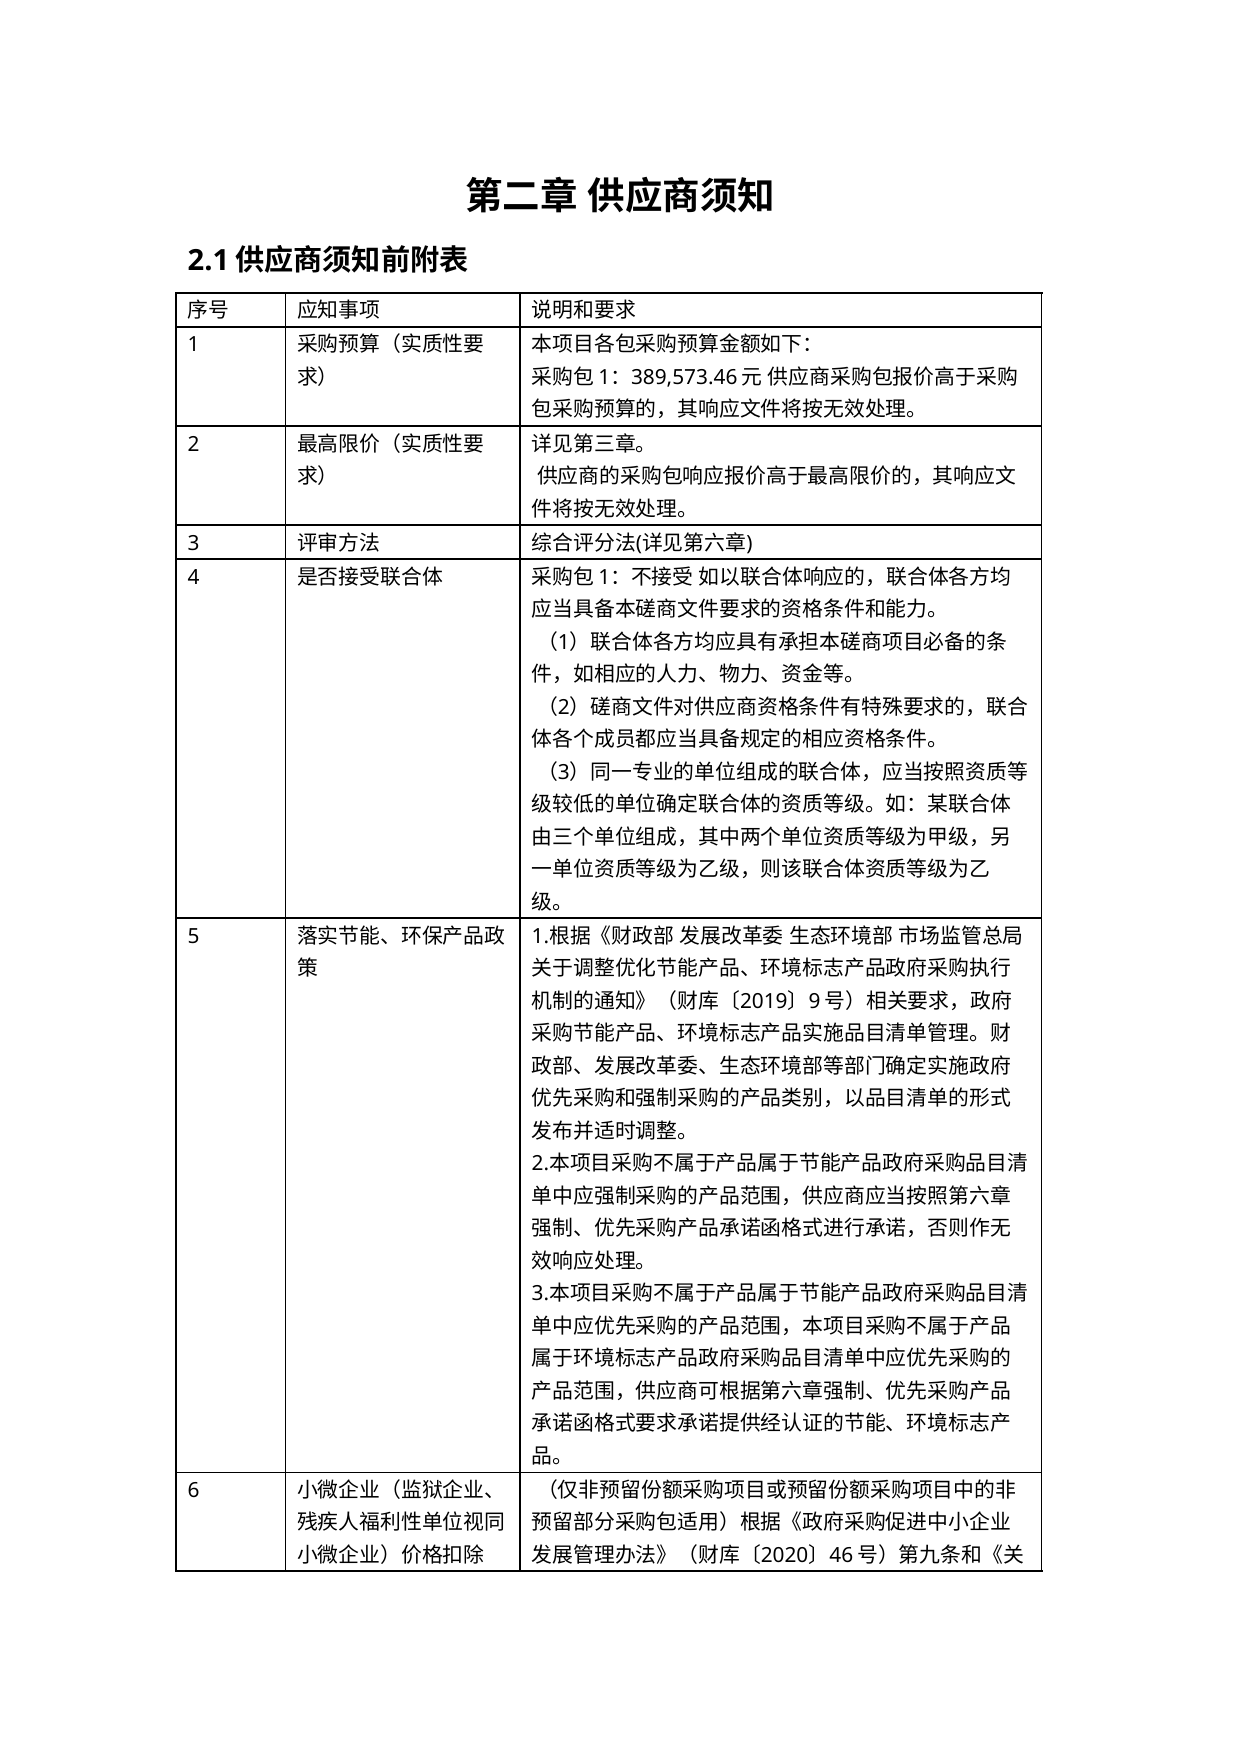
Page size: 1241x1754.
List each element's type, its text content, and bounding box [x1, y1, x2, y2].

table_cell 综合评分法(详见第六章) [521, 526, 1041, 558]
text 2.1供应商须知前附表 [187, 227, 1053, 292]
table_cell 落实节能、环保产品政策 [286, 919, 519, 1471]
text 第二章 供应商须知 [187, 162, 1053, 227]
table_cell 2 [177, 427, 285, 524]
table_cell 是否接受联合体 [286, 560, 519, 917]
table_cell 最高限价（实质性要求） [286, 427, 519, 524]
table_header 说明和要求 [521, 294, 1041, 326]
table_cell 1.根据《财政部 发展改革委 生态环境部 市场监管总局关于调整优化节能产品、环境标志产品政府采购执行机制的通知》（财库〔2019〕9号）相关要求，政府采购节能产品、环境标志产品实施品目清单管理。财政部、发展改革委、生态环境部等部门确定实施政府优先采购和强制采购的产品类别，以品目清单的形式发布并适时调整。 2.本项目采购不属于产品属于节能产品政府采购品目清单中应强制采购的产品范围，供应商应当按照第六章强制、优先采购产品承诺函格式进行承诺，否则作无效响应处理。 3.本项目采购不属于产品属于节能产品政府采购品目清单中应优先采购的产品范围，本项目采购不属于产品属于环境标志产品政府采购品目清单中应优先采购的产品范围，供应商可根据第六章强制、优先采购产品承诺函格式要求承诺提供经认证的节能、环境标志产品。 [521, 919, 1041, 1471]
table_cell 详见第三章。 供应商的采购包响应报价高于最高限价的，其响应文件将按无效处理。 [521, 427, 1041, 524]
table_cell 评审方法 [286, 526, 519, 558]
table_cell 4 [177, 560, 285, 917]
table_cell 1 [177, 328, 285, 425]
table_cell 采购预算（实质性要求） [286, 328, 519, 425]
table_cell 采购包1：不接受 如以联合体响应的，联合体各方均应当具备本磋商文件要求的资格条件和能力。 （1）联合体各方均应具有承担本磋商项目必备的条件，如相应的人力、物力、资金等。 （2）磋商文件对供应商资格条件有特殊要求的，联合体各个成员都应当具备规定的相应资格条件。 （3）同一专业的单位组成的联合体，应当按照资质等级较低的单位确定联合体的资质等级。如：某联合体由三个单位组成，其中两个单位资质等级为甲级，另一单位资质等级为乙级，则该联合体资质等级为乙级。 [521, 560, 1041, 917]
table_cell 本项目各包采购预算金额如下： 采购包1：389,573.46元 供应商采购包报价高于采购包采购预算的，其响应文件将按无效处理。 [521, 328, 1041, 425]
table_header 序号 [177, 294, 285, 326]
table_cell 3 [177, 526, 285, 558]
table_header 应知事项 [286, 294, 519, 326]
table_cell 6 [177, 1473, 285, 1570]
table_cell 5 [177, 919, 285, 1471]
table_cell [521, 1473, 1041, 1570]
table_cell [286, 1473, 519, 1570]
